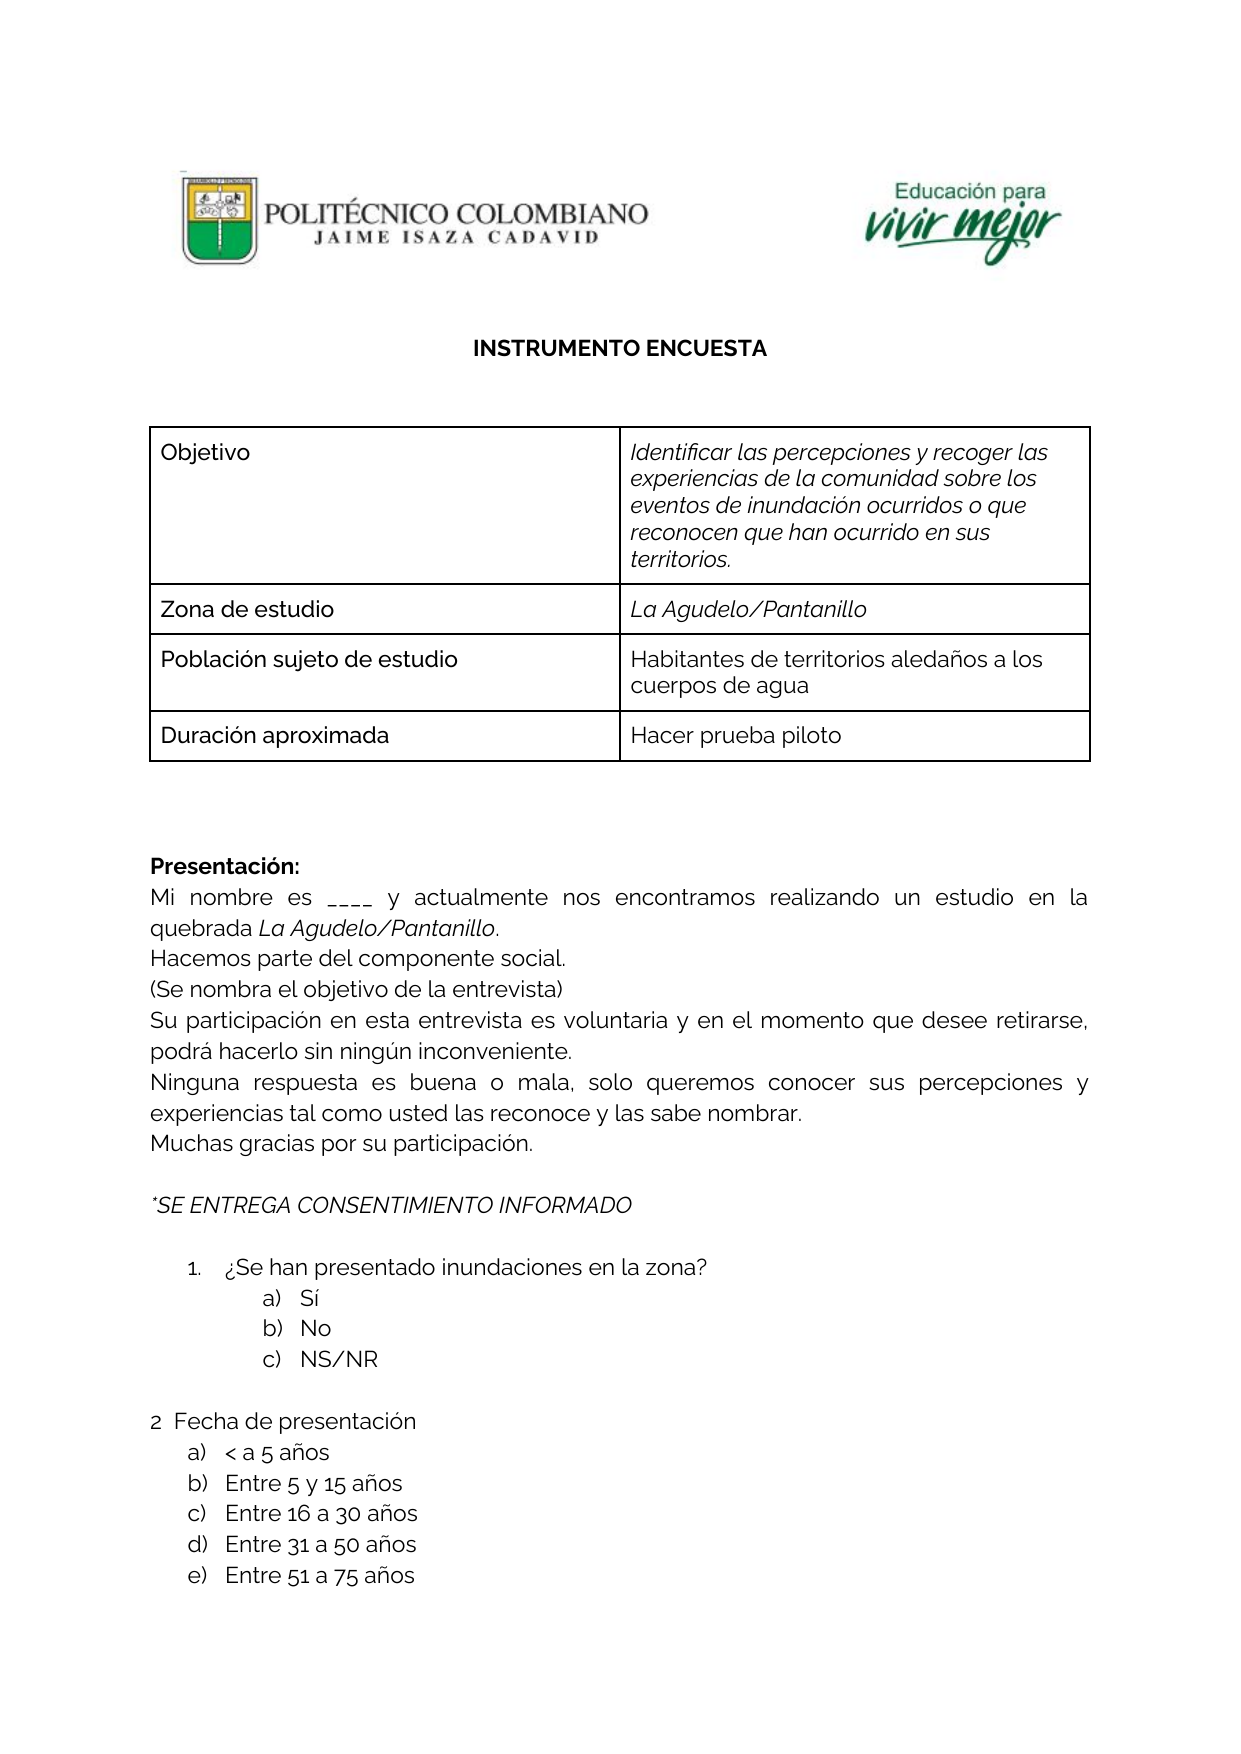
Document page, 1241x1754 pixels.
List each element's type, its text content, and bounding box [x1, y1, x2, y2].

list ¿Se han presentado inundaciones en la zona? [187, 1254, 1090, 1281]
table_cell Población sujeto de estudio [151, 635, 619, 710]
table_cell Zona de estudio [151, 585, 619, 633]
list Entre 51 a 75 años [187, 1562, 1090, 1589]
text Mi nombre es ____ y actualmente nos encontramos realizando un estudio en la quebrada La Agudelo/Pantanillo. [150, 884, 1090, 941]
text Su participación en esta entrevista es voluntaria y en el momento que desee retirarse, podrá hacerlo sin ningún inconveniente. [150, 1007, 1090, 1065]
text (Se nombra el objetivo de la entrevista) [150, 976, 1090, 1003]
table_cell La Agudelo/Pantanillo [621, 585, 1089, 633]
list No [262, 1315, 1090, 1342]
text Presentación: [150, 853, 1090, 880]
text 2 Fecha de presentación [150, 1408, 1090, 1435]
picture [150, 150, 1091, 300]
list NS/NR [262, 1346, 1090, 1373]
table_header Identificar las percepciones y recoger las experiencias de la comunidad sobre los eventos de inundación ocurridos o que reconocen que han ocurrido en sus territorios. [621, 428, 1089, 583]
table_cell Duración aproximada [151, 712, 619, 759]
list Entre 31 a 50 años [187, 1531, 1090, 1558]
list Entre 16 a 30 años [187, 1500, 1090, 1527]
list < a 5 años [187, 1439, 1090, 1466]
table_cell Hacer prueba piloto [621, 712, 1089, 759]
list Entre 5 y 15 años [187, 1469, 1090, 1496]
list Sí [262, 1284, 1090, 1311]
table_header Objetivo [151, 428, 619, 583]
text INSTRUMENTO ENCUESTA [150, 335, 1090, 362]
text Ninguna respuesta es buena o mala, solo queremos conocer sus percepciones y experiencias tal como usted las reconoce y las sabe nombrar. [150, 1069, 1090, 1126]
table_cell Habitantes de territorios aledaños a los cuerpos de agua [621, 635, 1089, 710]
text Muchas gracias por su participación. [150, 1130, 1090, 1157]
text Hacemos parte del componente social. [150, 945, 1090, 972]
text *SE ENTREGA CONSENTIMIENTO INFORMADO [150, 1192, 1090, 1219]
